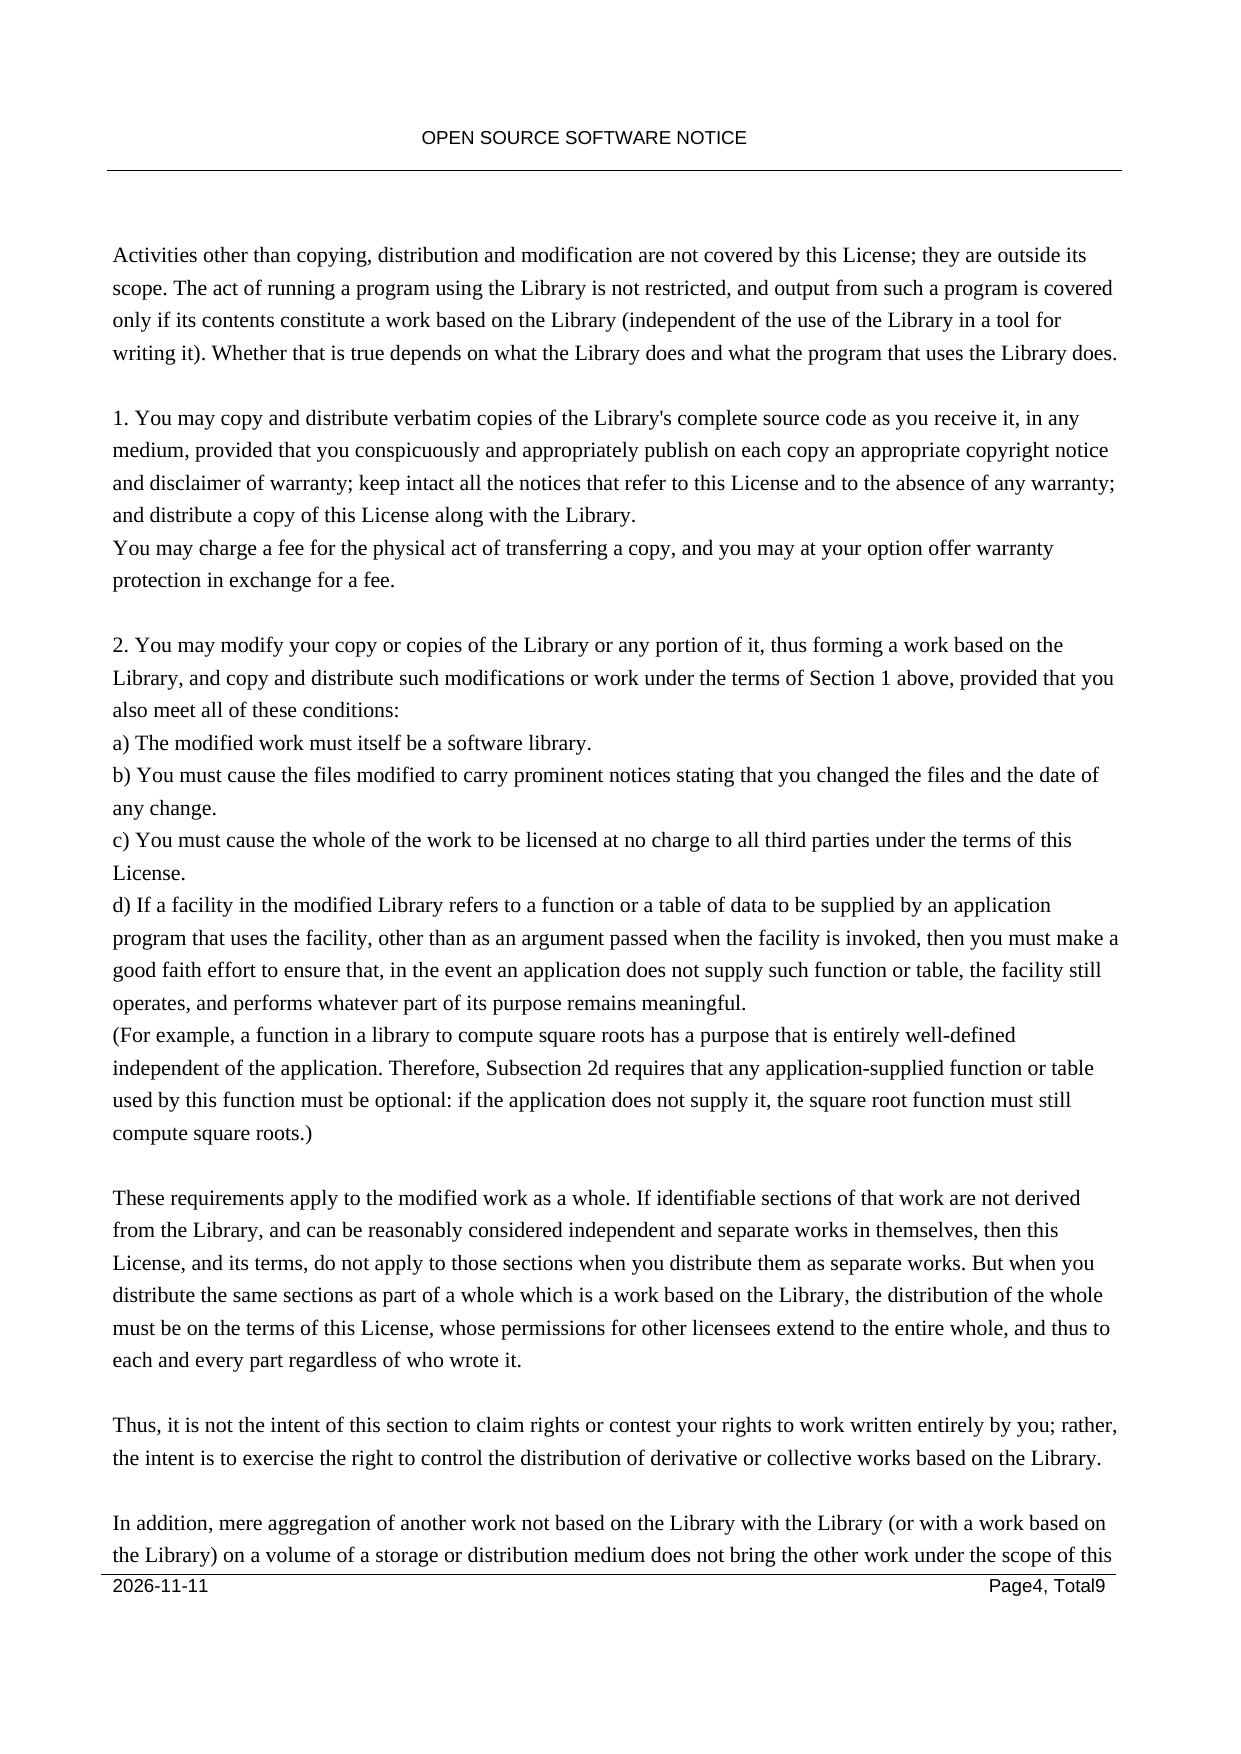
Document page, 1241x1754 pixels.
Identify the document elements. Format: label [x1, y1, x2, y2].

text [112, 206, 1128, 1571]
